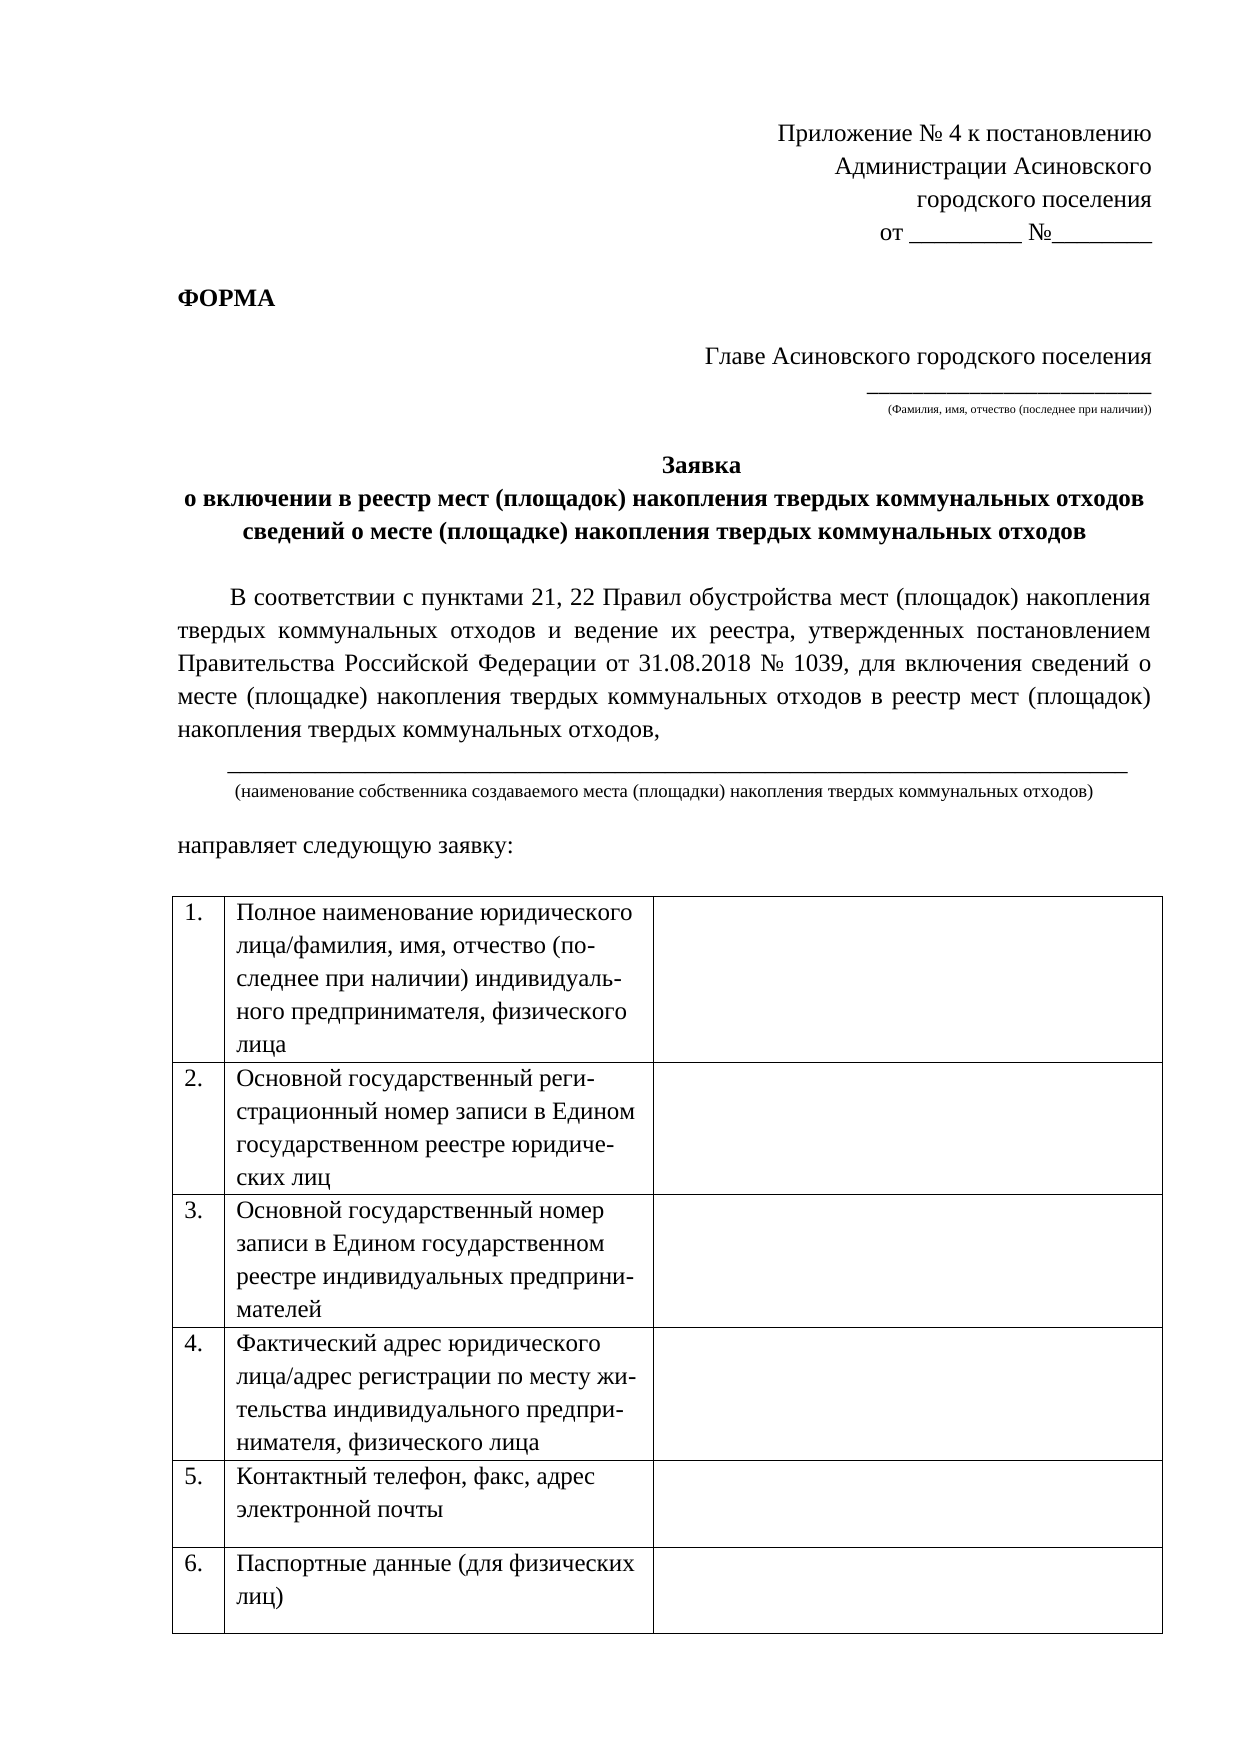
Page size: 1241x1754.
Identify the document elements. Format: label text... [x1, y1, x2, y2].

table_header [654, 897, 1162, 1062]
text от _________ №________ [177, 217, 1152, 246]
table_cell 6. [173, 1548, 224, 1633]
text направляет следующую заявку: [177, 830, 1152, 859]
text Заявка [177, 450, 1152, 479]
table_cell Контактный телефон, факс, адрес электронной почты [225, 1461, 653, 1547]
text (Фамилия, имя, отчество (последнее при наличии)) [177, 402, 1152, 426]
table_cell Основной государственный регистрационный номер записи в Едином государственном реестре юридических лиц [225, 1063, 653, 1194]
text Администрации Асиновского [177, 151, 1152, 180]
table_cell 2. [173, 1063, 224, 1194]
table_cell Паспортные данные (для физических лиц) [225, 1548, 653, 1633]
table_cell 5. [173, 1461, 224, 1547]
table_cell Фактический адрес юридического лица/адрес регистрации по месту жительства индивидуального предпринимателя, физического лица [225, 1328, 653, 1460]
text _________________________ [177, 369, 1152, 397]
text ФОРМА [177, 283, 1152, 312]
text Приложение № 4 к постановлению [177, 118, 1152, 147]
table_cell 4. [173, 1328, 224, 1460]
table_cell [654, 1063, 1162, 1194]
table_cell 3. [173, 1195, 224, 1327]
table_cell Основной государственный номер записи в Едином государственном реестре индивидуальных предпринимателей [225, 1195, 653, 1327]
table_cell [654, 1461, 1162, 1547]
table_header Полное наименование юридического лица/фамилия, имя, отчество (последнее при наличии) индивидуального предпринимателя, физического лица [225, 897, 653, 1062]
text В соответствии с пунктами 21, 22 Правил обустройства мест (площадок) накопления твердых коммунальных отходов и ведение их реестра, утвержденных постановлением Правительства Российской Федерации от 31.08.2018 № 1039, для включения сведений о месте (площадке) накопления твердых коммунальных отходов в реестр мест (площадок) накопления твердых коммунальных отходов, [177, 582, 1152, 743]
table_cell [654, 1328, 1162, 1460]
text о включении в реестр мест (площадок) накопления твердых коммунальных отходов сведений о месте (площадке) накопления твердых коммунальных отходов [177, 483, 1152, 545]
table_cell [654, 1195, 1162, 1327]
text Главе Асиновского городского поселения [177, 341, 1152, 369]
text городского поселения [177, 184, 1152, 213]
text (наименование собственника создаваемого места (площадки) накопления твердых коммунальных отходов) [177, 780, 1152, 802]
text ________________________________________________________________________ [177, 747, 1152, 776]
table_header 1. [173, 897, 224, 1062]
table_cell [654, 1548, 1162, 1633]
